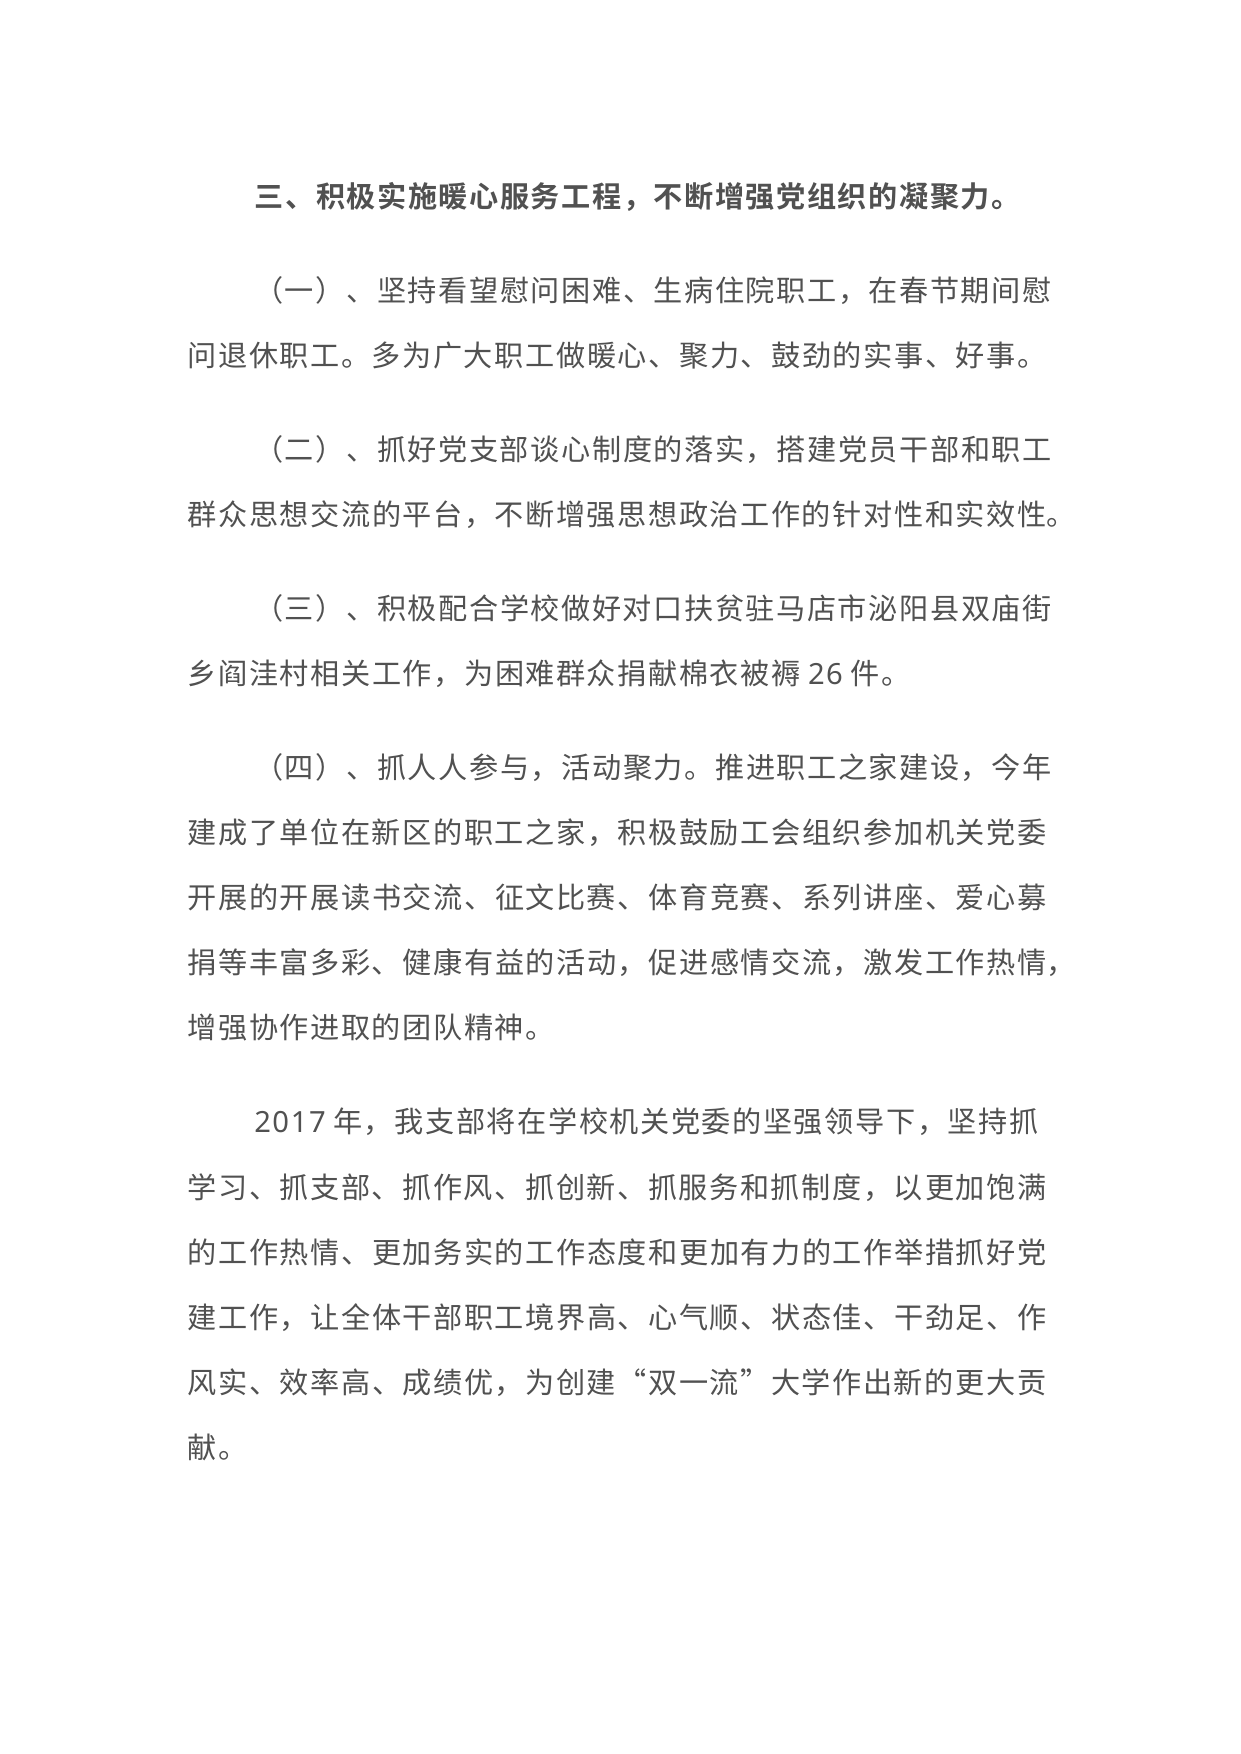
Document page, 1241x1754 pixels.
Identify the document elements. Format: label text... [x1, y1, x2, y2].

text 三、积极实施暖心服务工程，不断增强党组织的凝聚力。 [187, 162, 1053, 227]
text （三）、积极配合学校做好对口扶贫驻马店市泌阳县双庙街乡阎洼村相关工作，为困难群众捐献棉衣被褥26件。 [187, 574, 1053, 704]
text （二）、抓好党支部谈心制度的落实，搭建党员干部和职工群众思想交流的平台，不断增强思想政治工作的针对性和实效性。 [187, 415, 1053, 545]
text （一）、坚持看望慰问困难、生病住院职工，在春节期间慰问退休职工。多为广大职工做暖心、聚力、鼓劲的实事、好事。 [187, 256, 1053, 386]
text （四）、抓人人参与，活动聚力。推进职工之家建设，今年建成了单位在新区的职工之家，积极鼓励工会组织参加机关党委开展的开展读书交流、征文比赛、体育竞赛、系列讲座、爱心募捐等丰富多彩、健康有益的活动，促进感情交流，激发工作热情，增强协作进取的团队精神。 [187, 734, 1053, 1059]
text 2017年，我支部将在学校机关党委的坚强领导下，坚持抓学习、抓支部、抓作风、抓创新、抓服务和抓制度，以更加饱满的工作热情、更加务实的工作态度和更加有力的工作举措抓好党建工作，让全体干部职工境界高、心气顺、状态佳、干劲足、作风实、效率高、成绩优，为创建“双一流”大学作出新的更大贡献。 [187, 1088, 1053, 1478]
